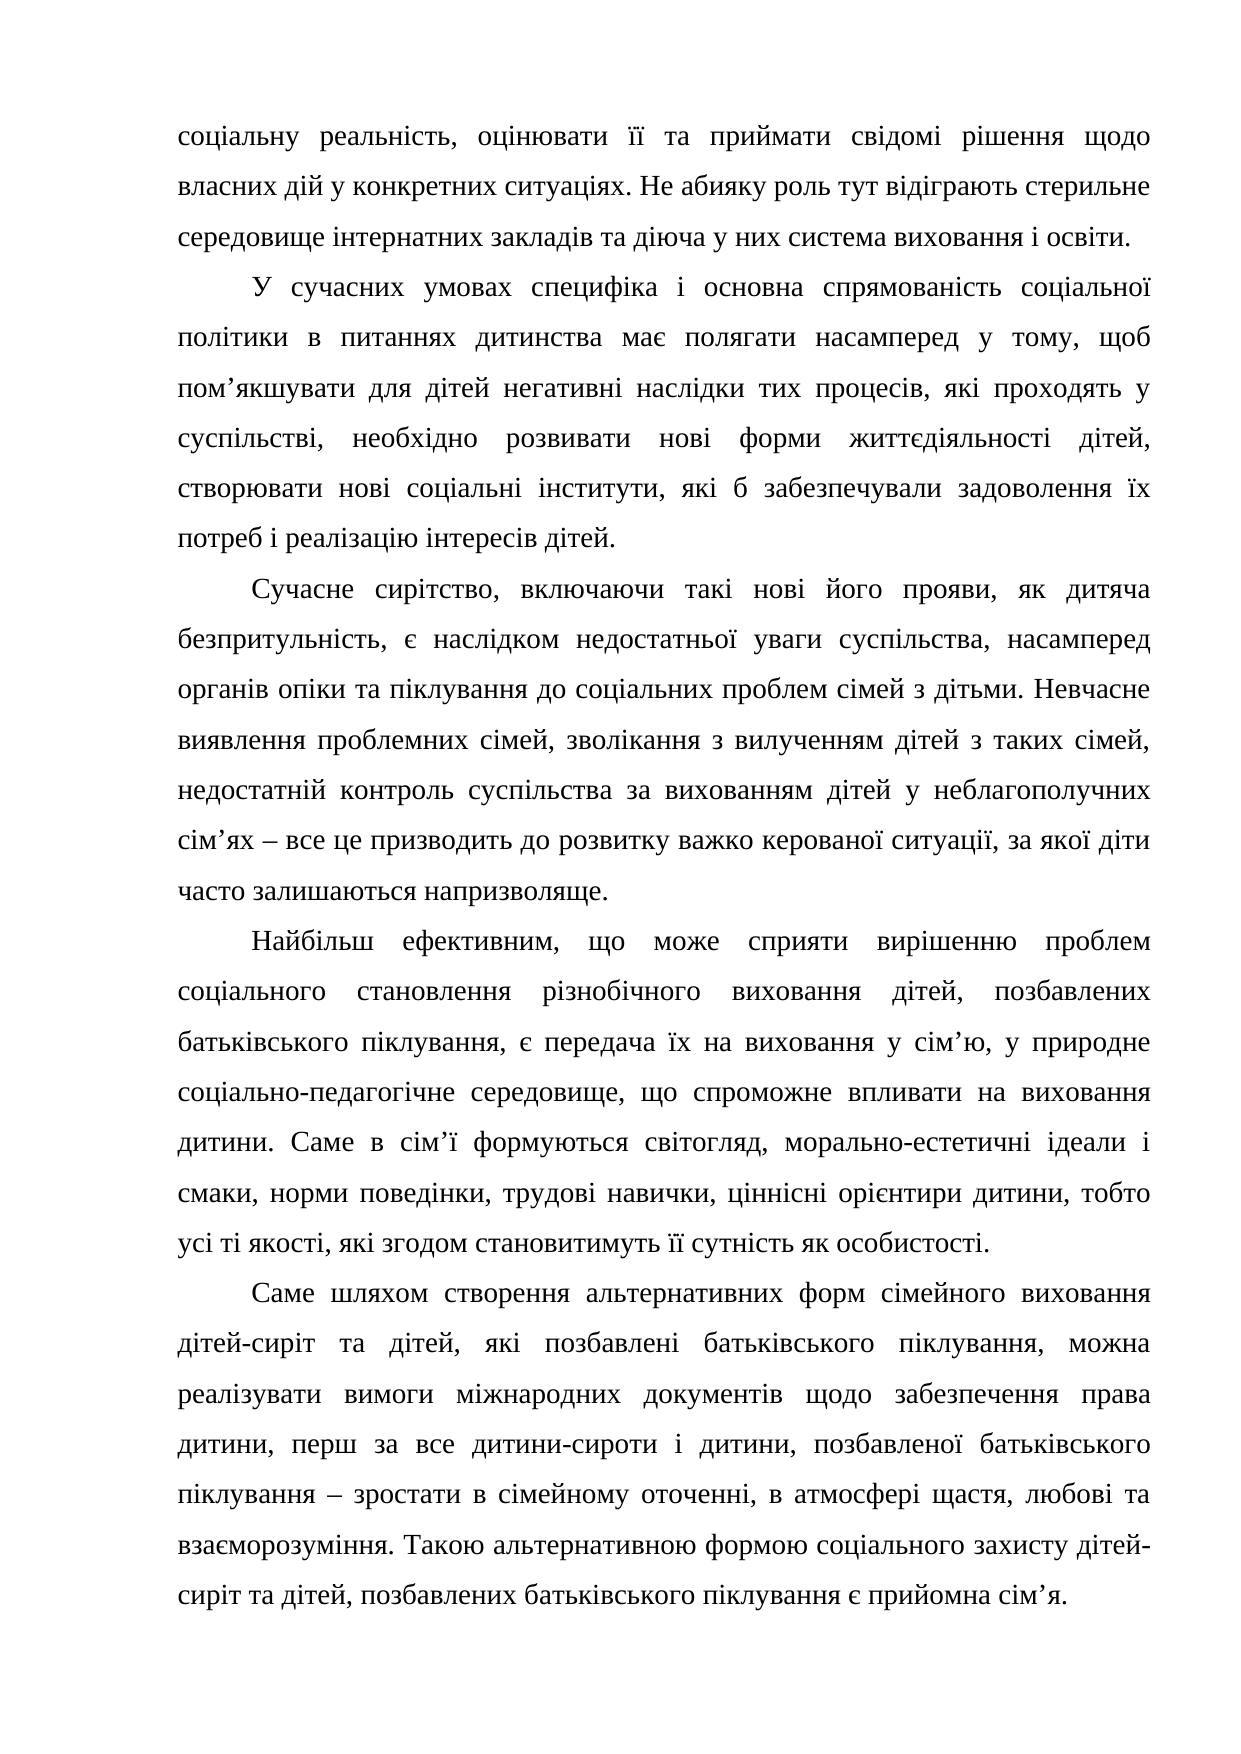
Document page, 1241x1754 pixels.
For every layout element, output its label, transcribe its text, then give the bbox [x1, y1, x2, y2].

text Найбільш ефективним, що може сприяти вирішенню проблем соціального становлення різнобічного виховання дітей, позбавлених батьківського піклування, є передача їх на виховання у сім’ю, у природне соціально-педагогічне середовище, що спроможне впливати на виховання дитини. Саме в сім’ї формуються світогляд, морально-естетичні ідеали і смаки, норми поведінки, трудові навички, ціннісні орієнтири дитини, тобто усі ті якості, які згодом становитимуть її сутність як особистості. [177, 923, 1152, 1258]
text Саме шляхом створення альтернативних форм сімейного виховання дітей-сиріт та дітей, які позбавлені батьківського піклування, можна реалізувати вимоги міжнародних документів щодо забезпечення права дитини, перш за все дитини-сироти і дитини, позбавленої батьківського піклування – зростати в сімейному оточенні, в атмосфері щастя, любові та взаєморозуміння. Такою альтернативною формою соціального захисту дітей-сиріт та дітей, позбавлених батьківського піклування є прийомна сім’я. [177, 1275, 1152, 1611]
text У сучасних умовах специфіка і основна спрямованість соціальної політики в питаннях дитинства має полягати насамперед у тому, щоб пом’якшувати для дітей негативні наслідки тих процесів, які проходять у суспільстві, необхідно розвивати нові форми життєдіяльності дітей, створювати нові соціальні інститути, які б забезпечували задоволення їх потреб і реалізацію інтересів дітей. [177, 269, 1152, 554]
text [177, 118, 1152, 252]
text Сучасне сирітство, включаючи такі нові його прояви, як дитяча безпритульність, є наслідком недостатньої уваги суспільства, насамперед органів опіки та піклування до соціальних проблем сімей з дітьми. Невчасне виявлення проблемних сімей, зволікання з вилученням дітей з таких сімей, недостатній контроль суспільства за вихованням дітей у неблагополучних сім’ях – все це призводить до розвитку важко керованої ситуації, за якої діти часто залишаються напризволяще. [177, 571, 1152, 906]
